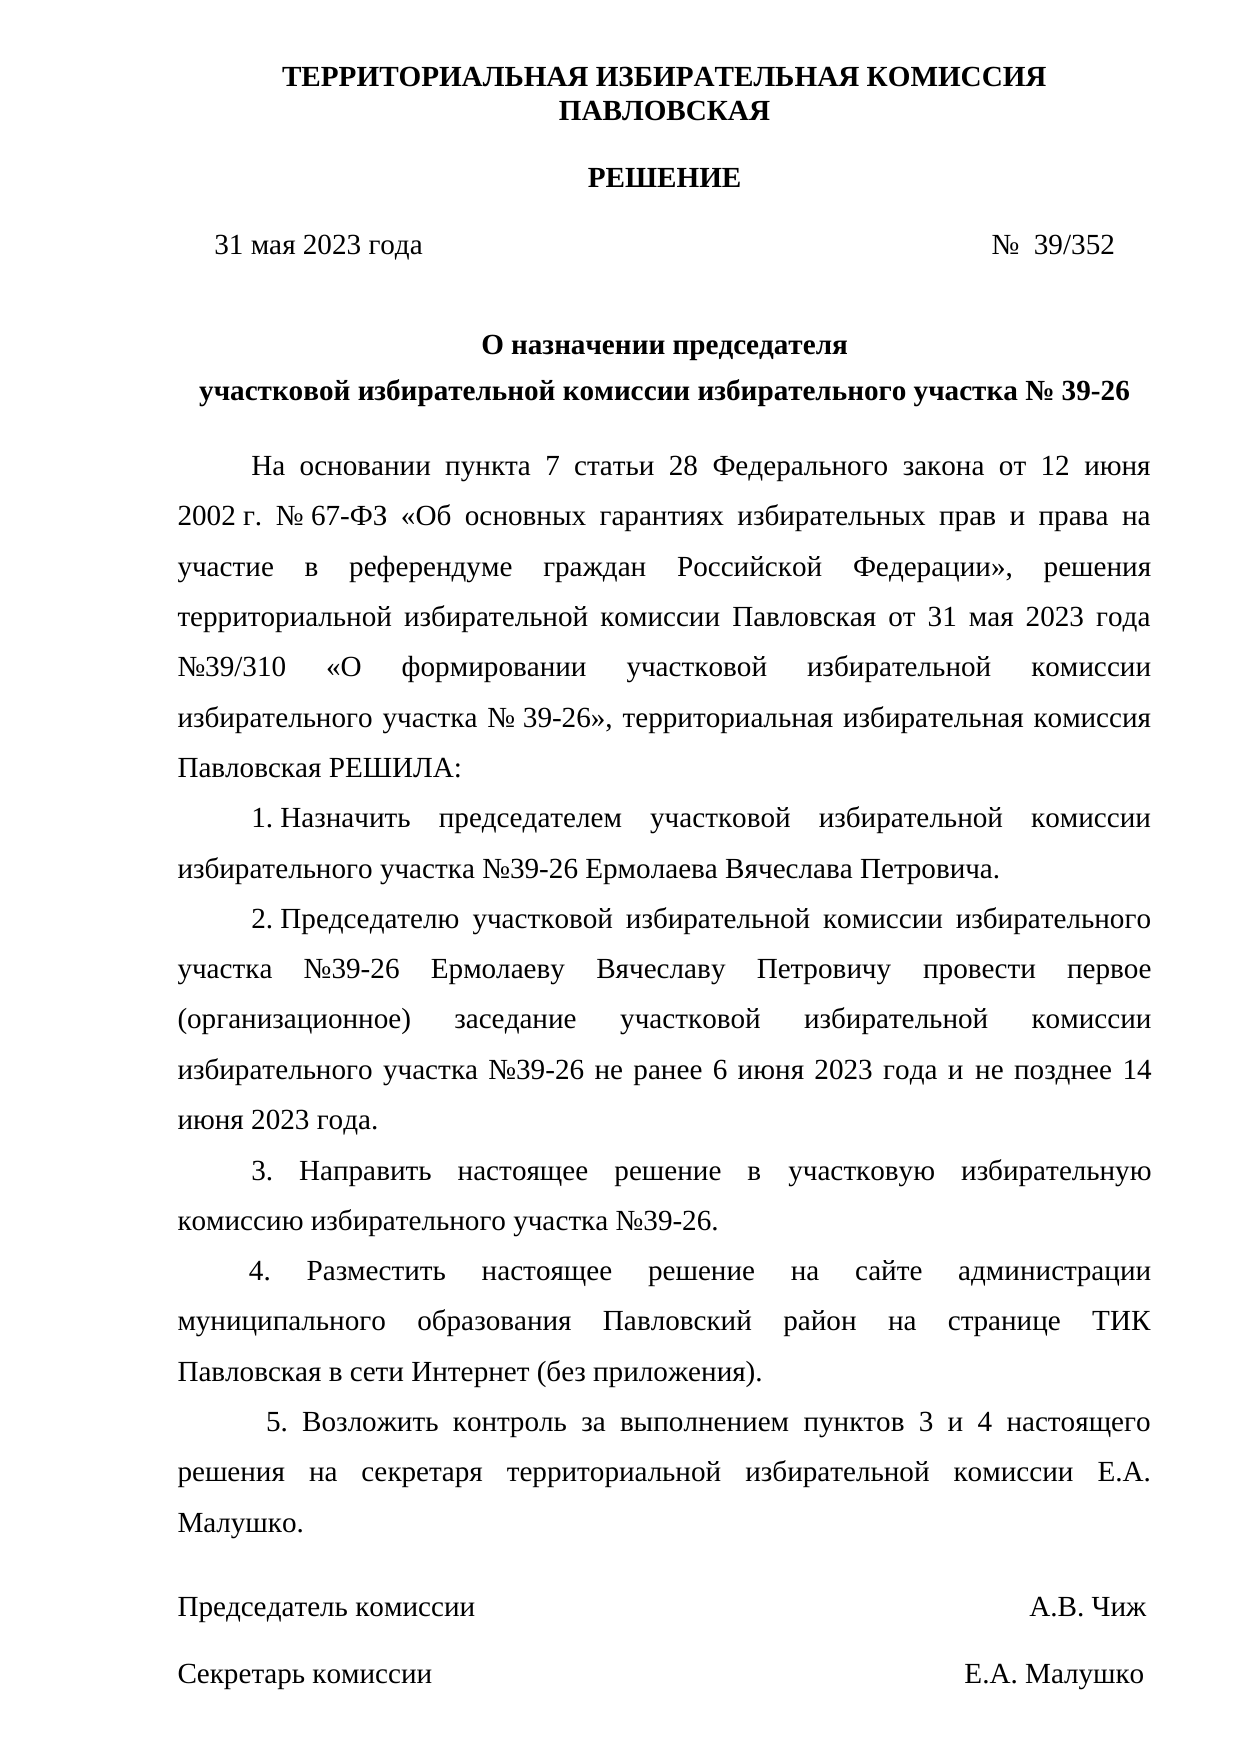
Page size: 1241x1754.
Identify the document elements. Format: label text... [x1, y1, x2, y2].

text ПАВЛОВСКАЯ [177, 93, 1152, 126]
text участковой избирательной комиссии избирательного участка № 39-26 [177, 373, 1152, 407]
text Председатель комиссии А.В. Чиж [177, 1589, 1152, 1622]
text 5. Возложить контроль за выполнением пунктов 3 и 4 настоящего решения на секретаря территориальной избирательной комиссии Е.А. Малушко. [177, 1404, 1152, 1538]
text 3. Направить настоящее решение в участковую избирательную комиссию избирательного участка №39-26. [177, 1153, 1152, 1236]
text 31 мая 2023 года № 39/352 [177, 227, 1152, 260]
text На основании пункта 7 статьи 28 Федерального закона от 12 июня 2002 г. № 67-ФЗ «Об основных гарантиях избирательных прав и права на участие в референдуме граждан Российской Федерации», решения территориальной избирательной комиссии Павловская от 31 мая 2023 года №39/310 «О формировании участковой избирательной комиссии избирательного участка № 39-26», территориальная избирательная комиссия Павловская РЕШИЛА: [177, 448, 1152, 784]
text 2. Председателю участковой избирательной комиссии избирательного участка №39-26 Ермолаеву Вячеславу Петровичу провести первое (организационное) заседание участковой избирательной комиссии избирательного участка №39-26 не ранее 6 июня 2023 года и не позднее 14 июня 2023 года. [177, 901, 1152, 1136]
text ТЕРРИТОРИАЛЬНАЯ ИЗБИРАТЕЛЬНАЯ КОМИССИЯ [177, 59, 1152, 93]
text 4. Разместить настоящее решение на сайте администрации муниципального образования Павловский район на странице ТИК Павловская в сети Интернет (без приложения). [177, 1253, 1152, 1387]
text О назначении председателя [177, 327, 1152, 361]
text РЕШЕНИЕ [177, 160, 1152, 193]
text Секретарь комиссии Е.А. Малушко [177, 1656, 1152, 1689]
text 1. Назначить председателем участковой избирательной комиссии избирательного участка №39-26 Ермолаева Вячеслава Петровича. [177, 800, 1152, 884]
